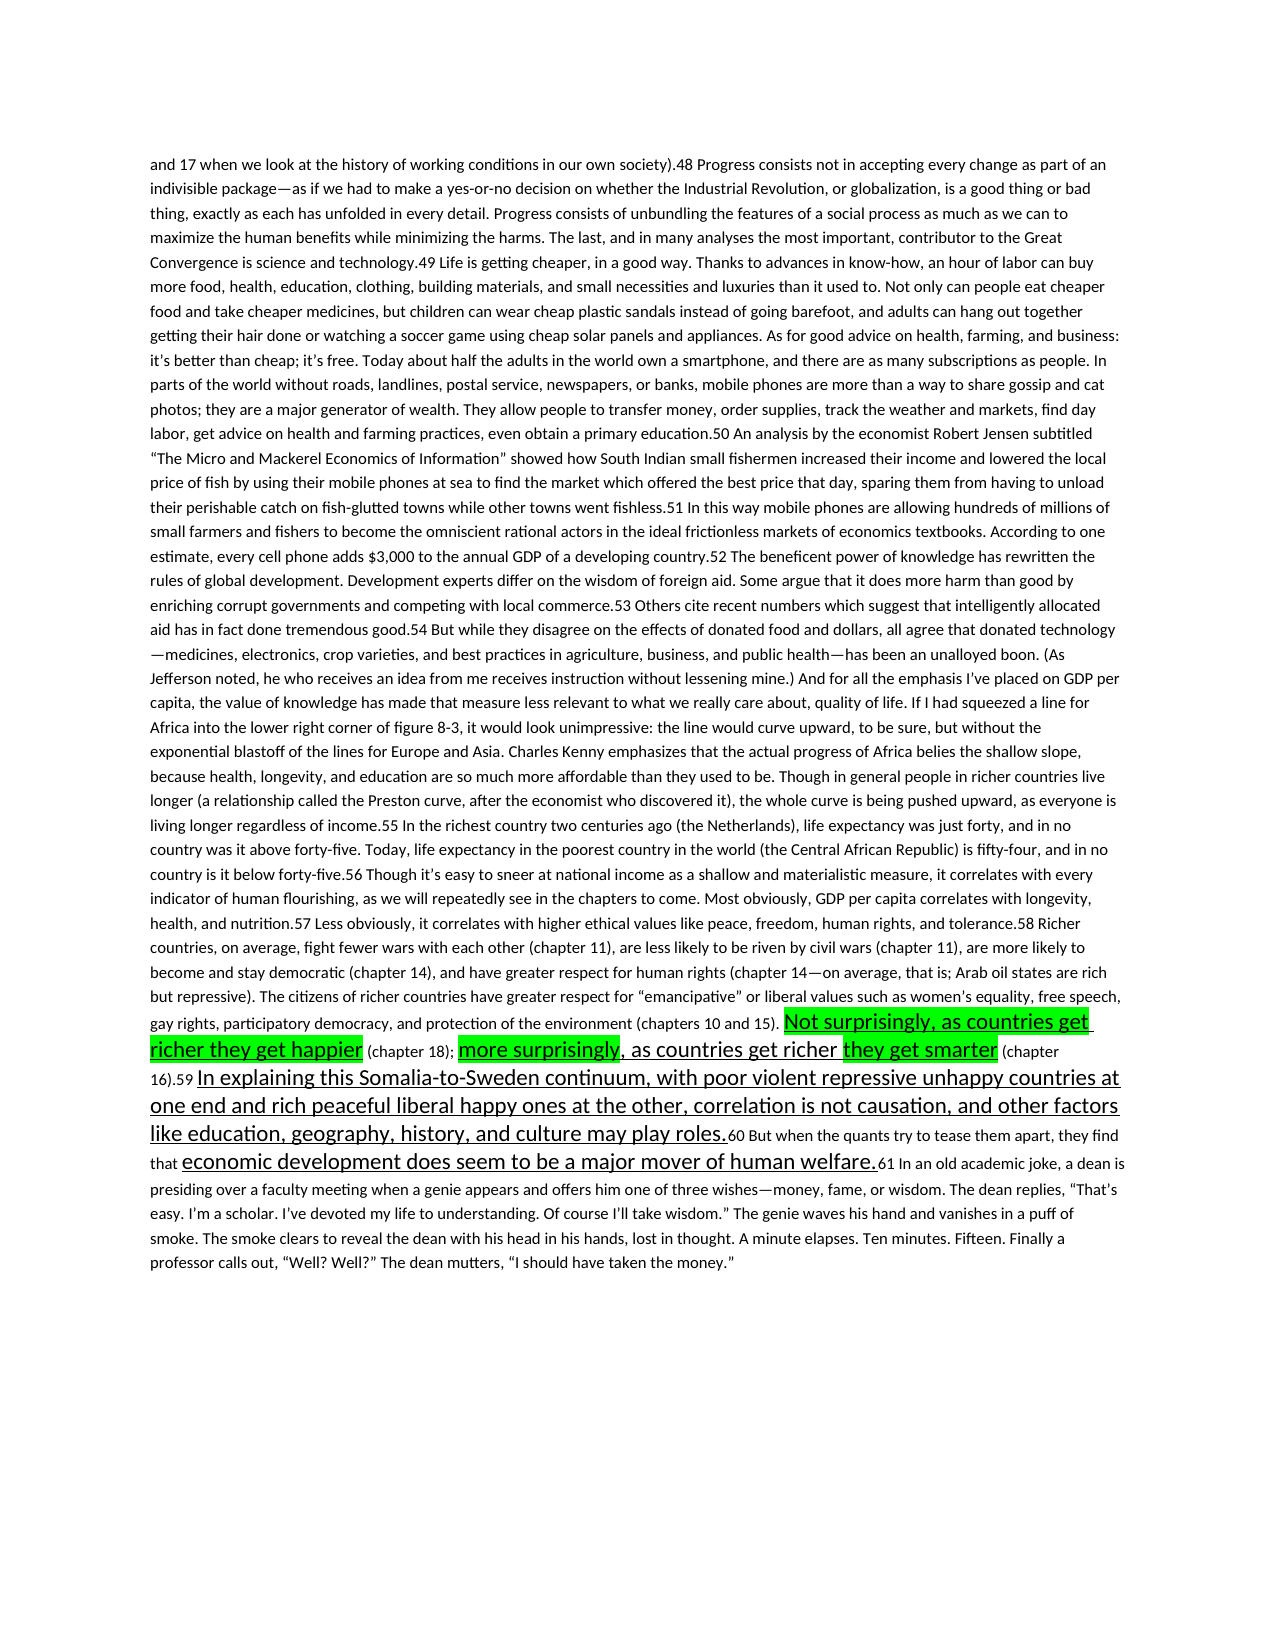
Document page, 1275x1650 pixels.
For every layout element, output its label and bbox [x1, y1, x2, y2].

text [150, 150, 1125, 1273]
